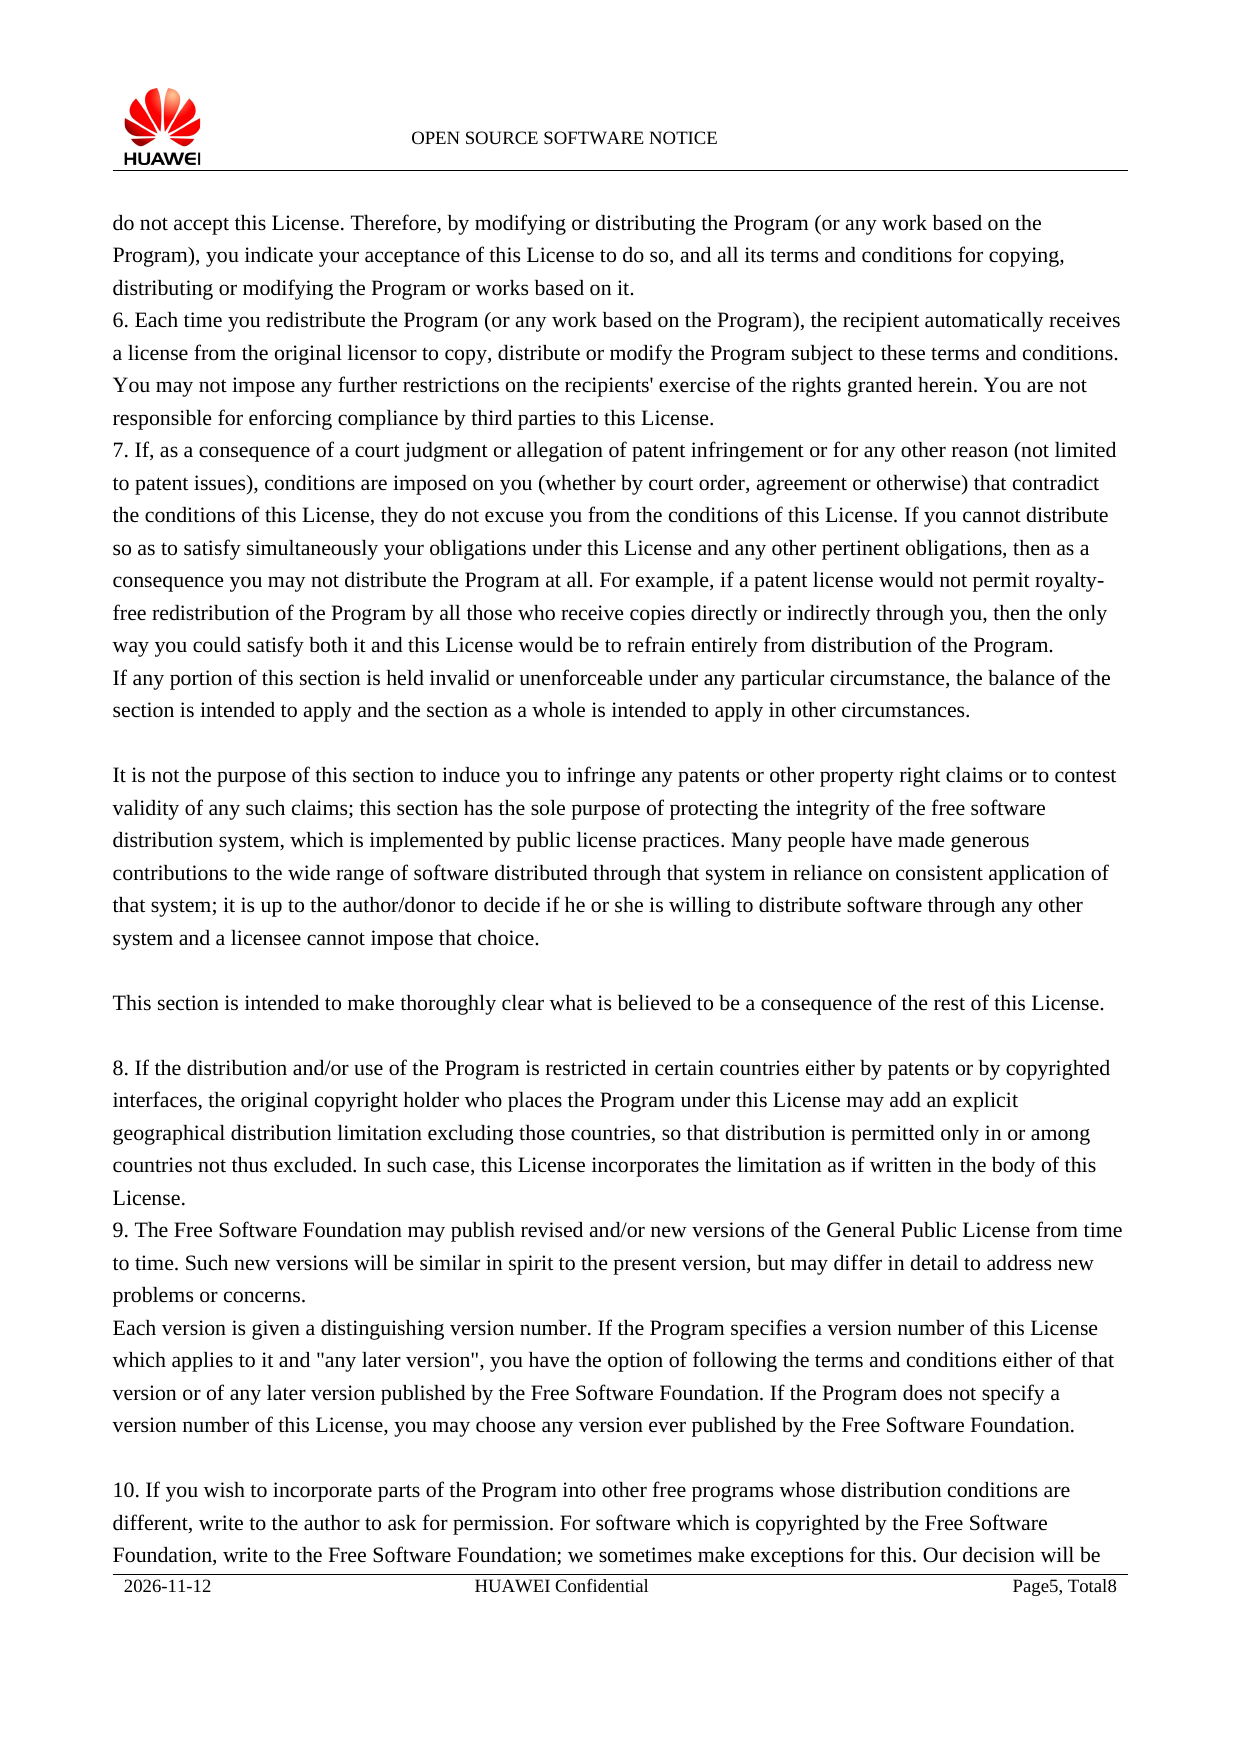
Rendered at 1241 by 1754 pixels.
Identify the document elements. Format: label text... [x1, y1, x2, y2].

picture [124, 88, 201, 165]
